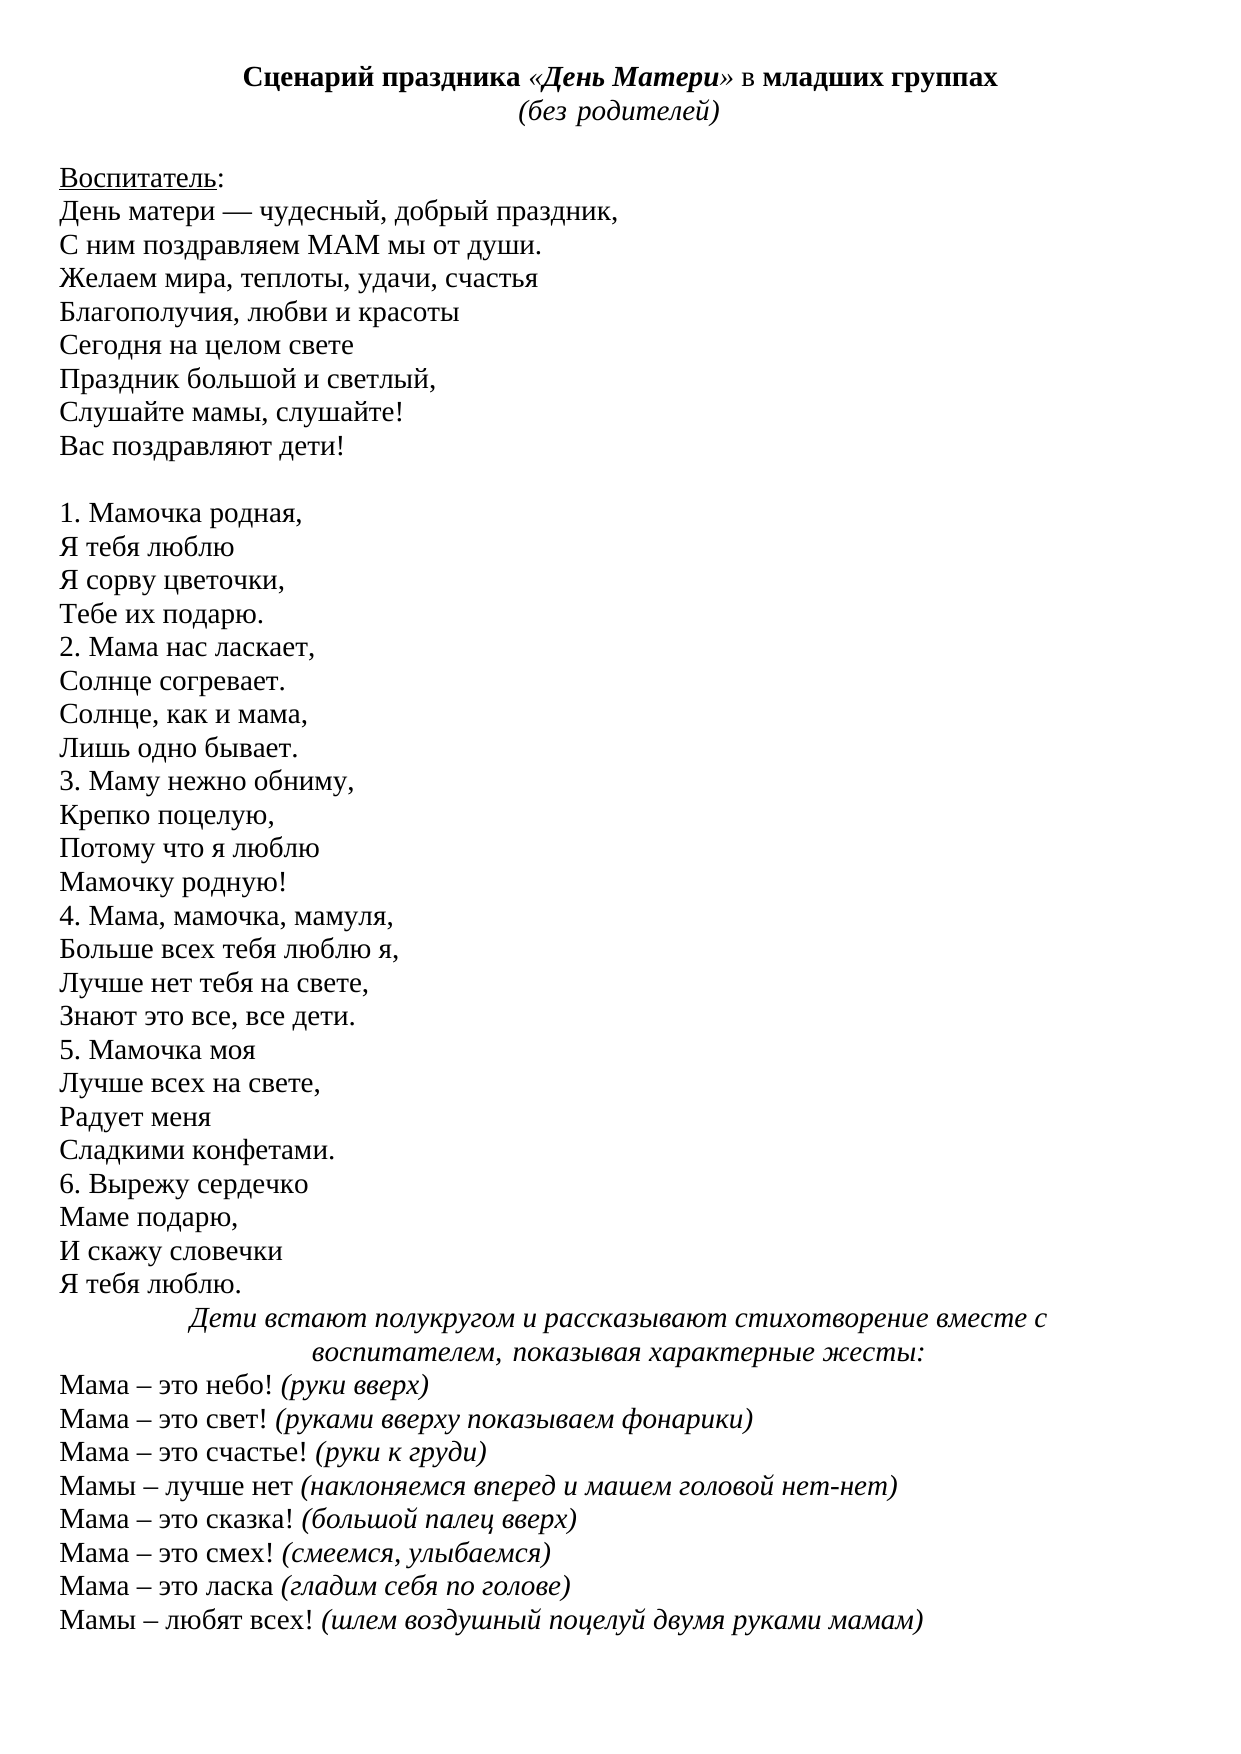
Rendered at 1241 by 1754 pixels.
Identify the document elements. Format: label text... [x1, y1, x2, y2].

text Тебе их подарю. [59, 596, 1181, 629]
text (без родителей) [59, 93, 1181, 126]
text Радует меня [59, 1099, 1181, 1132]
text Мама – это сказка! (большой палец вверх) [59, 1501, 1181, 1535]
text Крепко поцелую, [59, 797, 1181, 831]
text Праздник большой и светлый, [59, 361, 1181, 394]
text Потому что я люблю [59, 831, 1181, 864]
text Знают это все, все дети. [59, 998, 1181, 1032]
text Лишь одно бывает. [59, 730, 1181, 763]
text Лучше всех на свете, [59, 1065, 1181, 1099]
text Маме подарю, [59, 1199, 1181, 1233]
text Благополучия, любви и красоты [59, 294, 1181, 327]
text Мамочку родную! [59, 864, 1181, 898]
text 3. Маму нежно обниму, [59, 763, 1181, 797]
text Лучше нет тебя на свете, [59, 965, 1181, 998]
text Мама – это свет! (руками вверху показываем фонарики) [59, 1401, 1181, 1434]
text И скажу словечки [59, 1233, 1181, 1267]
text Дети встают полукругом и рассказывают стихотворение вместе с воспитателем, показывая характерные жесты: [59, 1300, 1181, 1367]
text Больше всех тебя люблю я, [59, 931, 1181, 965]
text Я тебя люблю. [59, 1267, 1181, 1300]
text С ним поздравляем МАМ мы от души. [59, 227, 1181, 260]
text 5. Мамочка моя [59, 1032, 1181, 1065]
text Мама – это счастье! (руки к груди) [59, 1434, 1181, 1468]
text Мама – это смех! (смеемся, улыбаемся) [59, 1535, 1181, 1568]
text Солнце согревает. [59, 663, 1181, 696]
text Желаем мира, теплоты, удачи, счастья [59, 260, 1181, 294]
text Сладкими конфетами. [59, 1132, 1181, 1166]
text 4. Мама, мамочка, мамуля, [59, 898, 1181, 931]
text Мама – это небо! (руки вверх) [59, 1367, 1181, 1401]
text Я тебя люблю [59, 529, 1181, 562]
text Мамы – любят всех! (шлем воздушный поцелуй двумя руками мамам) [59, 1602, 1181, 1636]
text Сегодня на целом свете [59, 327, 1181, 361]
text Мамы – лучше нет (наклоняемся вперед и машем головой нет-нет) [59, 1468, 1181, 1501]
text День матери — чудесный, добрый праздник, [59, 193, 1181, 227]
text Слушайте мамы, слушайте! [59, 394, 1181, 428]
text Сценарий праздника «День Матери» в младших группах [59, 59, 1181, 93]
text 2. Мама нас ласкает, [59, 629, 1181, 663]
text Я сорву цветочки, [59, 562, 1181, 596]
text 6. Вырежу сердечко [59, 1166, 1181, 1199]
text Мама – это ласка (гладим себя по голове) [59, 1568, 1181, 1602]
text Солнце, как и мама, [59, 696, 1181, 730]
text Вас поздравляют дети! [59, 428, 1181, 462]
text Воспитатель: [59, 160, 1181, 193]
text 1. Мамочка родная, [59, 495, 1181, 529]
